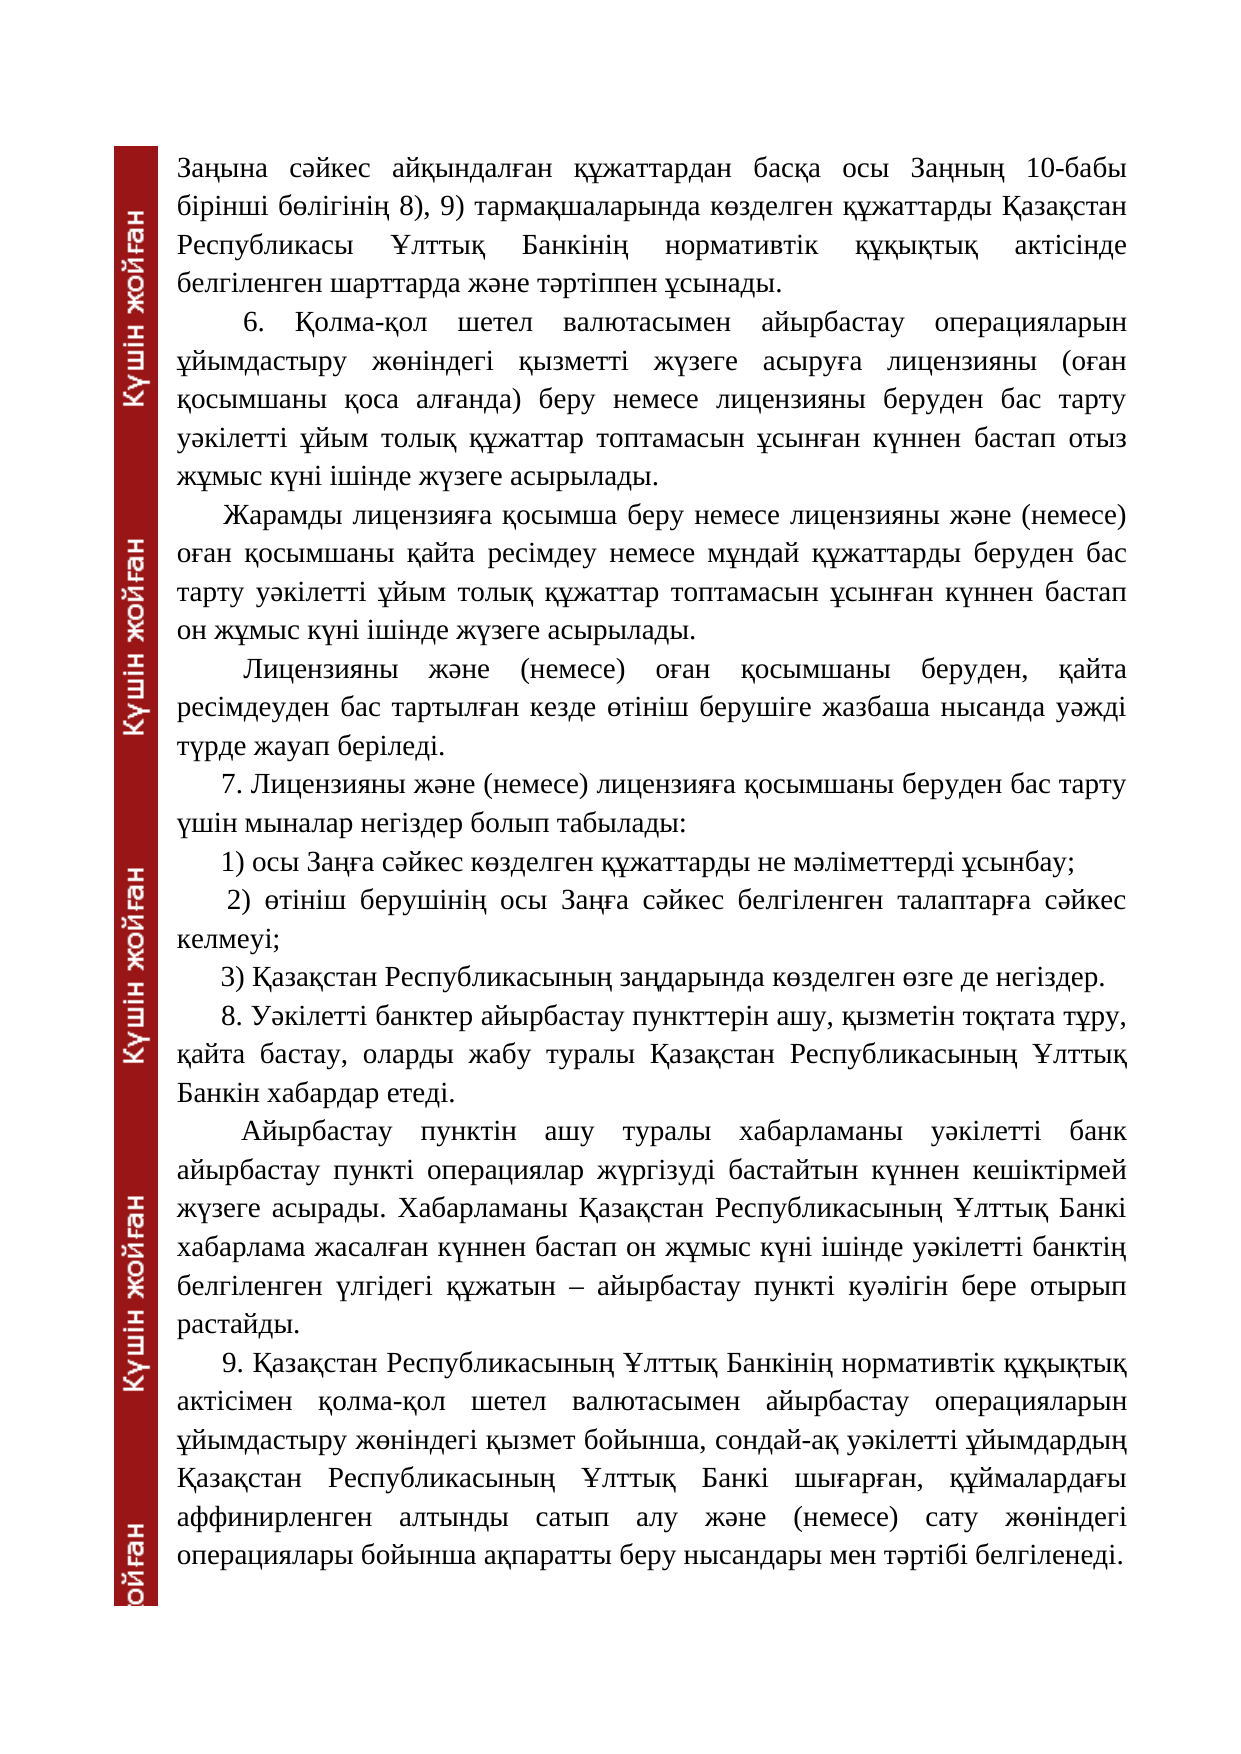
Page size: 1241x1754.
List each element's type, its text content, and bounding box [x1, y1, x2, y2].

picture [114, 993, 158, 998]
text Жарамды лицензияға қосымша беру немесе лицензияны және (немесе) оған қосымшаны қайта ресімдеу немесе мұндай құжаттарды беруден бас тарту уәкілетті ұйым толық құжаттар топтамасын ұсынған күннен бастап он жұмыс күні ішінде жүзеге асырылады. [112, 497, 1128, 646]
picture [114, 877, 158, 882]
text 8. Уәкілетті банктер айырбастау пункттерін ашу, қызметін тоқтата тұру, қайта бастау, оларды жабу туралы Қазақстан Республикасының Ұлттық Банкін хабардар етеді. [112, 998, 1128, 1108]
picture [114, 299, 158, 304]
text 3) Қазақстан Республикасының заңдарында көзделген өзге де негіздер. [112, 959, 1128, 993]
picture [114, 762, 158, 767]
picture [114, 146, 158, 150]
picture [114, 646, 158, 651]
picture [114, 1340, 158, 1345]
text 1) осы Заңға сәйкес көзделген құжаттарды не мәліметтерді ұсынбау; [112, 844, 1128, 877]
text 7. Лицензияны және (немесе) лицензияға қосымшаны беруден бас тарту үшін мыналар негіздер болып табылады: [112, 767, 1128, 839]
text 2) өтініш берушінің осы Заңға сәйкес белгіленген талаптарға сәйкес келмеуі; [112, 882, 1128, 954]
text Айырбастау пунктін ашу туралы хабарламаны уәкілетті банк айырбастау пункті операциялар жүргізуді бастайтын күннен кешіктірмей жүзеге асырады. Хабарламаны Қазақстан Республикасының Ұлттық Банкі хабарлама жасалған күннен бастап он жұмыс күні ішінде уәкілетті банктің белгіленген үлгідегі құжатын – айырбастау пункті куәлігін бере отырып растайды. [112, 1113, 1128, 1340]
text 6. Қолма-қол шетел валютасымен айырбастау операцияларын ұйымдастыру жөніндегі қызметті жүзеге асыруға лицензияны (оған қосымшаны қоса алғанда) беру немесе лицензияны беруден бас тарту уәкілетті ұйым толық құжаттар топтамасын ұсынған күннен бастап отыз жұмыс күні ішінде жүзеге асырылады. [112, 304, 1128, 492]
picture [114, 1108, 158, 1113]
text Лицензияны және (немесе) оған қосымшаны беруден, қайта ресімдеуден бас тартылған кезде өтініш берушіге жазбаша нысанда уәжді түрде жауап беріледі. [112, 651, 1128, 762]
text 9. Қазақстан Республикасының Ұлттық Банкінің нормативтік құқықтық актісімен қолма-қол шетел валютасымен айырбастау операцияларын ұйымдастыру жөніндегі қызмет бойынша, сондай-ақ уәкілетті ұйымдардың Қазақстан Республикасының Ұлттық Банкі шығарған, құймалардағы аффинирленген алтынды сатып алу және (немесе) сату жөніндегі операциялары бойынша ақпаратты беру нысандары мен тәртібі белгіленеді. [112, 1345, 1128, 1571]
picture [114, 954, 158, 959]
picture [114, 492, 158, 497]
picture [114, 839, 158, 844]
picture [114, 1571, 158, 1606]
